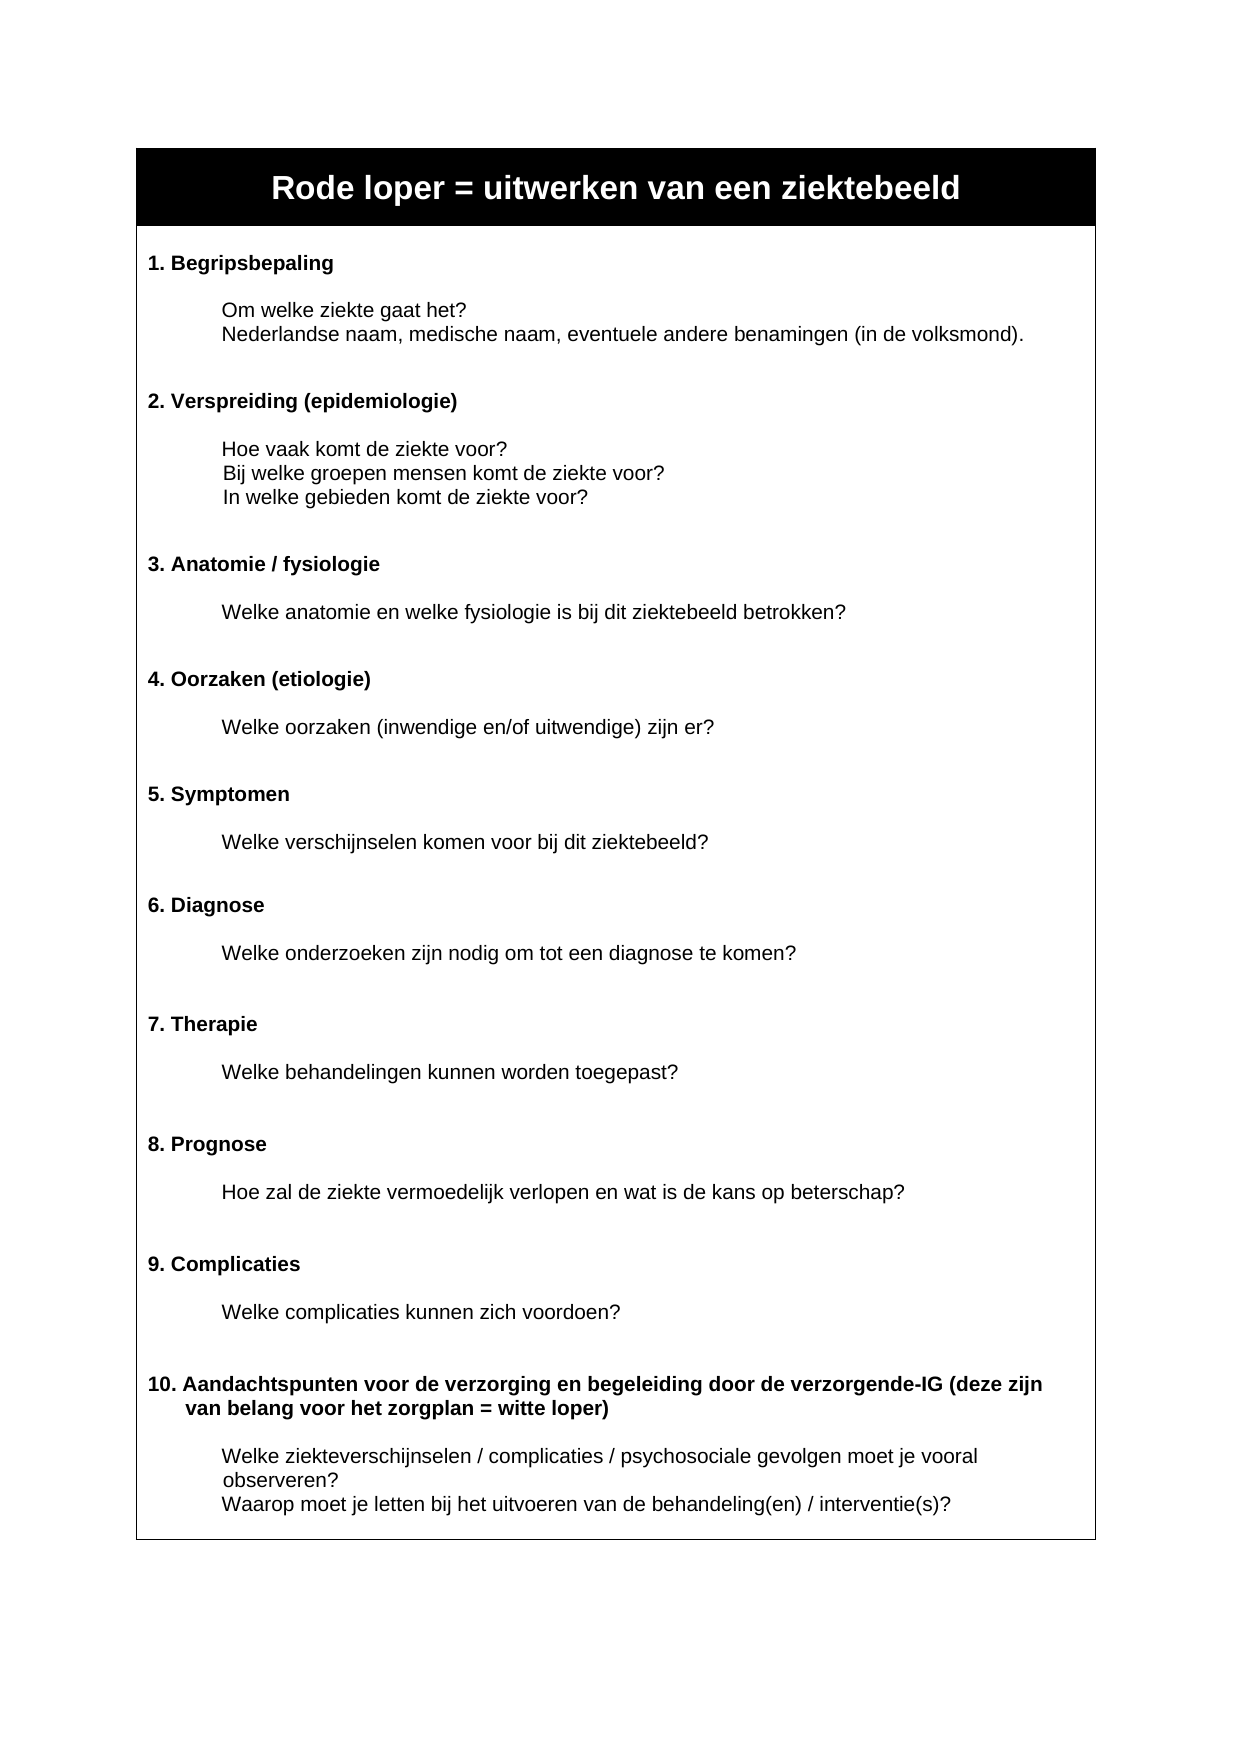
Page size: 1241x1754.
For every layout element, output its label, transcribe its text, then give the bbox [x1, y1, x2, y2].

table_cell 1. Begripsbepaling Om welke ziekte gaat het? Nederlandse naam, medische naam, eventuele andere benamingen (in de volksmond). 2. Verspreiding (epidemiologie) Hoe vaak komt de ziekte voor? Bij welke groepen mensen komt de ziekte voor? In welke gebieden komt de ziekte voor? 3. Anatomie / fysiologie Welke anatomie en welke fysiologie is bij dit ziektebeeld betrokken? 4. Oorzaken (etiologie) Welke oorzaken (inwendige en/of uitwendige) zijn er? 5. Symptomen Welke verschijnselen komen voor bij dit ziektebeeld? 6. Diagnose Welke onderzoeken zijn nodig om tot een diagnose te komen? 7. Therapie Welke behandelingen kunnen worden toegepast? 8. Prognose Hoe zal de ziekte vermoedelijk verlopen en wat is de kans op beterschap? 9. Complicaties Welke complicaties kunnen zich voordoen? 10. Aandachtspunten voor de verzorging en begeleiding door de verzorgende-IG (deze zijn van belang voor het zorgplan = witte loper) Welke ziekteverschijnselen / complicaties / psychosociale gevolgen moet je vooral observeren? Waarop moet je letten bij het uitvoeren van de behandeling(en) / interventie(s)? [137, 226, 1095, 1539]
table_header Rode loper = uitwerken van een ziektebeeld [137, 149, 1095, 225]
